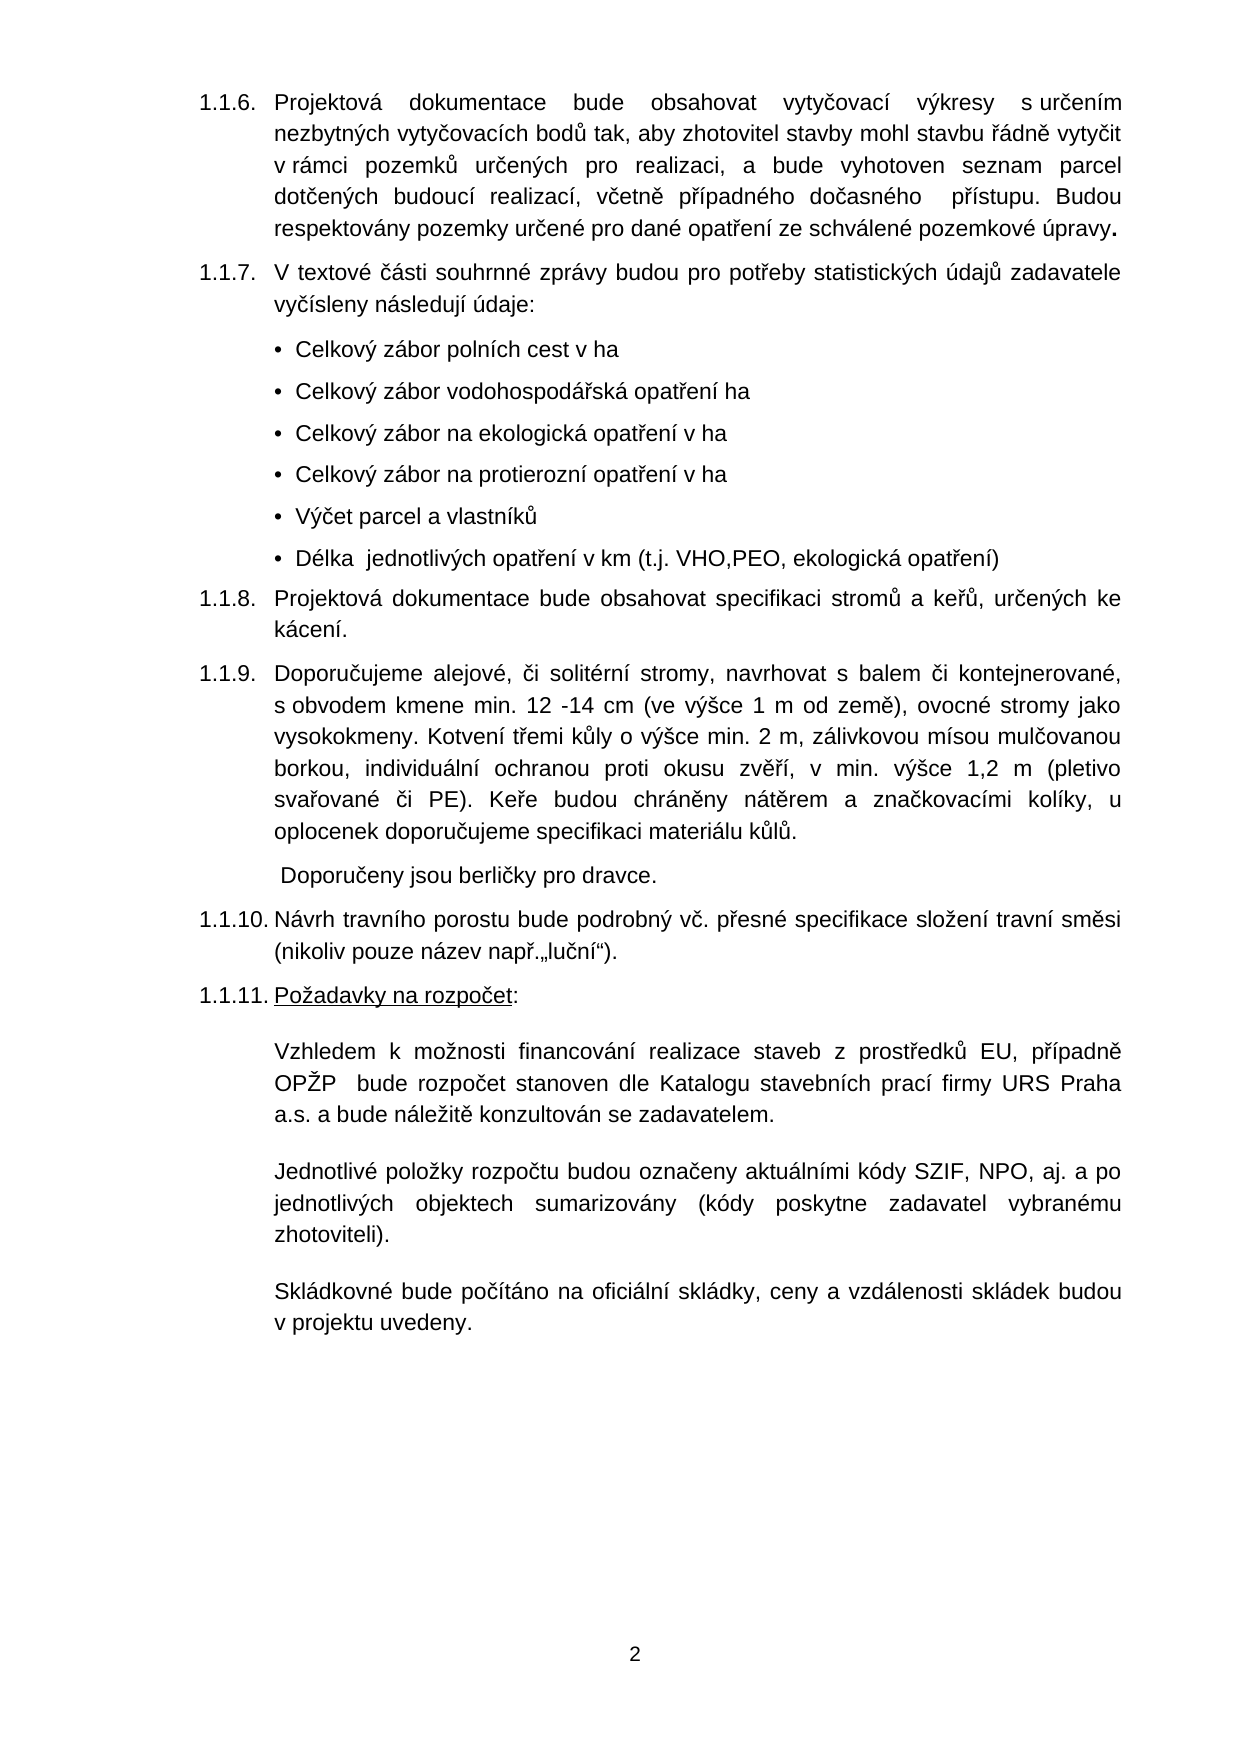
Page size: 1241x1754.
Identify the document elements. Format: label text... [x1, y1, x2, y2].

text Vzhledem k možnosti financování realizace staveb z prostředků EU, případně OPŽP bude rozpočet stanoven dle Katalogu stavebních prací firmy URS Praha a.s. a bude náležitě konzultován se zadavatelem. [274, 1038, 1122, 1128]
text Skládkovné bude počítáno na oficiální skládky, ceny a vzdálenosti skládek budou v projektu uvedeny. [274, 1278, 1122, 1336]
list Doporučujeme alejové, či solitérní stromy, navrhovat s balem či kontejnerované, s obvodem kmene min. 12 -14 cm (ve výšce 1 m od země), ovocné stromy jako vysokokmeny. Kotvení třemi kůly o výšce min. 2 m, zálivkovou mísou mulčovanou borkou, individuální ochranou proti okusu zvěří, v min. výšce 1,2 m (pletivo svařované či PE). Keře budou chráněny nátěrem a značkovacími kolíky, u oplocenek doporučujeme specifikaci materiálu kůlů. [199, 660, 1122, 844]
list Projektová dokumentace bude obsahovat specifikaci stromů a keřů, určených ke kácení. [199, 584, 1122, 642]
text • Celkový zábor na ekologická opatření v ha [274, 418, 1122, 447]
text • Celkový zábor na protierozní opatření v ha [274, 459, 1122, 489]
list Projektová dokumentace bude obsahovat vytyčovací výkresy s určením nezbytných vytyčovacích bodů tak, aby zhotovitel stavby mohl stavbu řádně vytyčit v rámci pozemků určených pro realizaci, a bude vyhotoven seznam parcel dotčených budoucí realizací, včetně případného dočasného přístupu. Budou respektovány pozemky určené pro dané opatření ze schválené pozemkové úpravy. [199, 89, 1122, 241]
list Návrh travního porostu bude podrobný vč. přesné specifikace složení travní směsi (nikoliv pouze název např.„luční“). [199, 906, 1122, 964]
list V textové části souhrnné zprávy budou pro potřeby statistických údajů zadavatele vyčísleny následují údaje: [199, 259, 1122, 317]
text • Délka jednotlivých opatření v km (t.j. VHO,PEO, ekologická opatření) [274, 543, 1122, 572]
text • Celkový zábor polních cest v ha [274, 334, 1122, 364]
text Jednotlivé položky rozpočtu budou označeny aktuálními kódy SZIF, NPO, aj. a po jednotlivých objektech sumarizovány (kódy poskytne zadavatel vybranému zhotoviteli). [274, 1158, 1122, 1247]
text Doporučeny jsou berličky pro dravce. [274, 862, 1122, 888]
list Požadavky na rozpočet: [199, 982, 1122, 1008]
text • Výčet parcel a vlastníků [274, 501, 1122, 530]
text • Celkový zábor vodohospodářská opatření ha [274, 376, 1122, 405]
